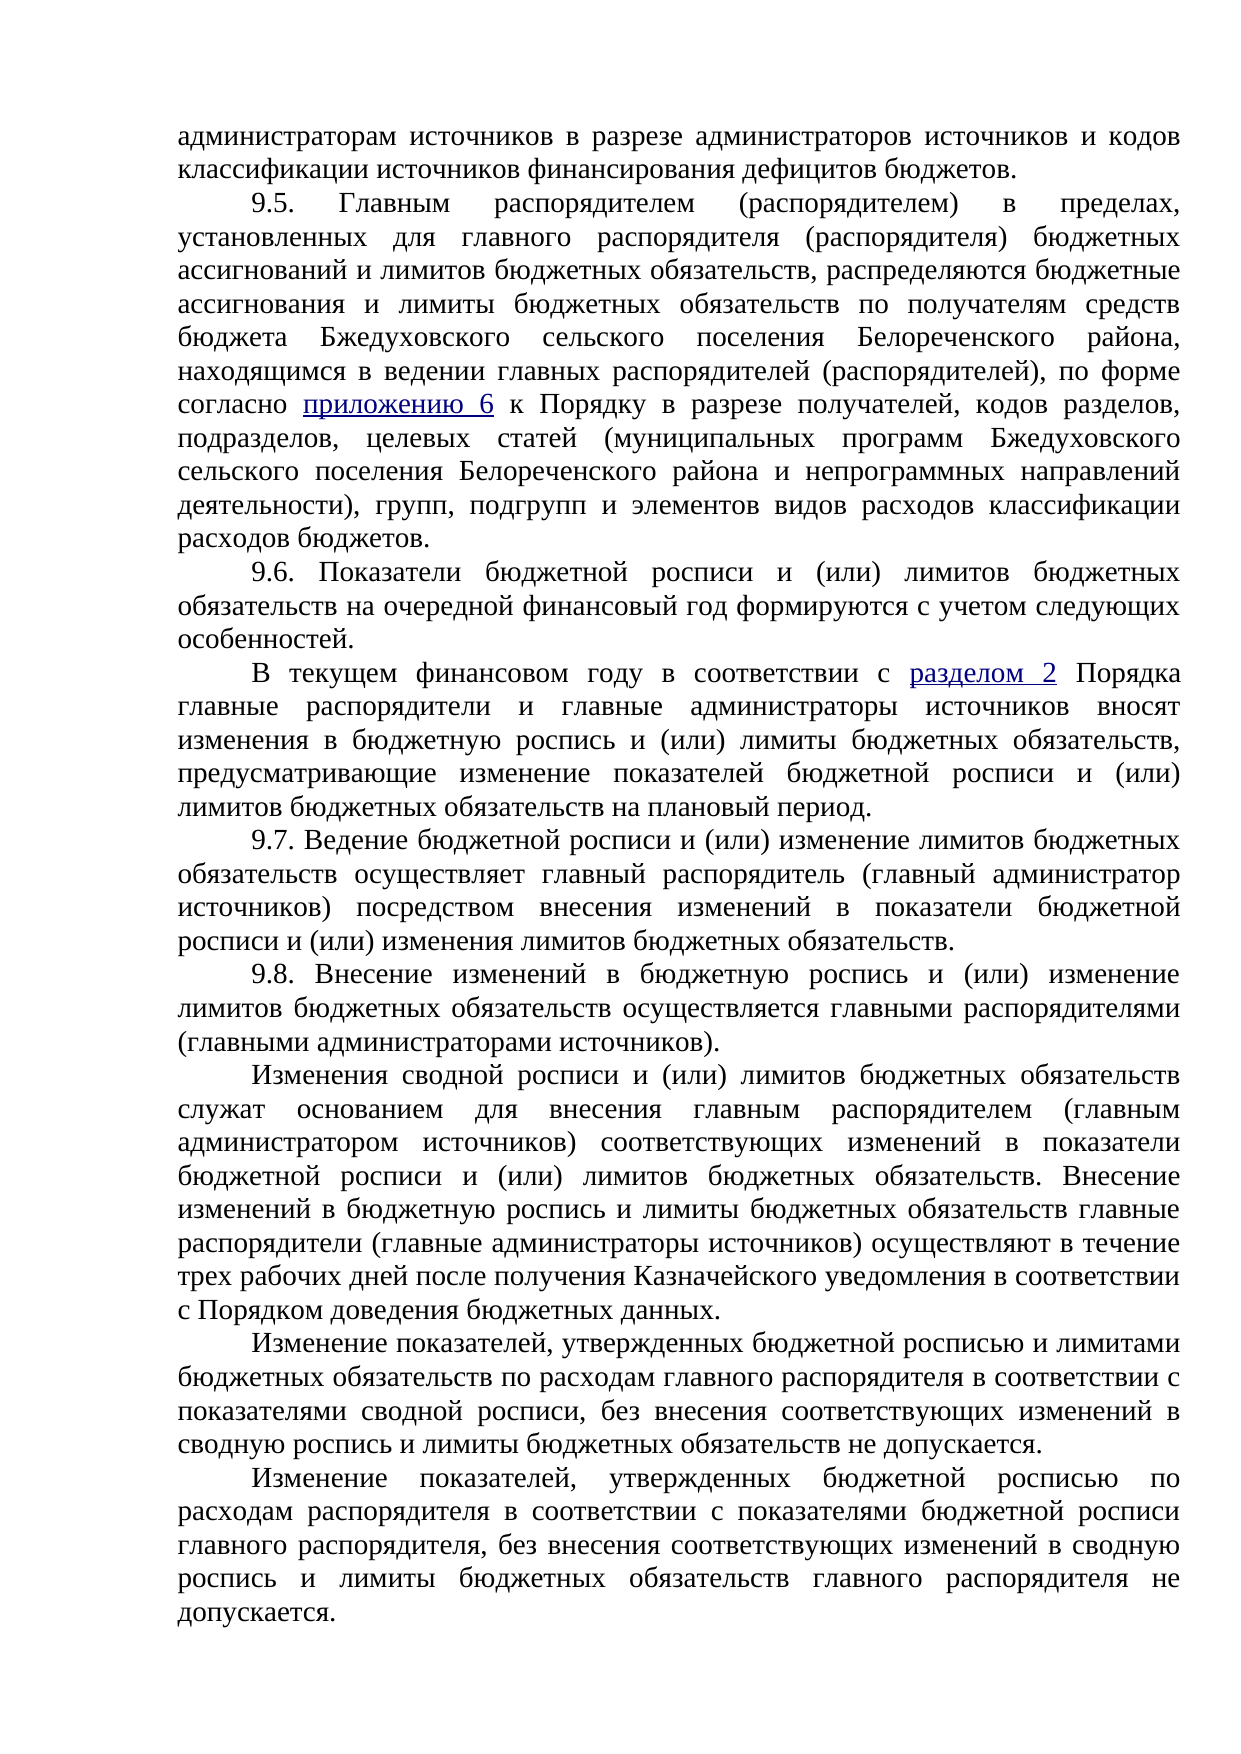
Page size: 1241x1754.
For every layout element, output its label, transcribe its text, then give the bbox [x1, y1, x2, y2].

text 9.6. Показатели бюджетной росписи и (или) лимитов бюджетных обязательств на очередной финансовый год формируются с учетом следующих особенностей. [177, 554, 1181, 655]
text 9.5. Главным распорядителем (распорядителем) в пределах, установленных для главного распорядителя (распорядителя) бюджетных ассигнований и лимитов бюджетных обязательств, распределяются бюджетные ассигнования и лимиты бюджетных обязательств по получателям средств бюджета Бжедуховского сельского поселения Белореченского района, находящимся в ведении главных распорядителей (распорядителей), по форме согласно приложению 6 к Порядку в разрезе получателей, кодов разделов, подразделов, целевых статей (муниципальных программ Бжедуховского сельского поселения Белореченского района и непрограммных направлений деятельности), групп, подгрупп и элементов видов расходов классификации расходов бюджетов. [177, 185, 1181, 554]
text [177, 118, 1181, 185]
text В текущем финансовом году в соответствии с разделом 2 Порядка главные распорядители и главные администраторы источников вносят изменения в бюджетную роспись и (или) лимиты бюджетных обязательств, предусматривающие изменение показателей бюджетной росписи и (или) лимитов бюджетных обязательств на плановый период. [177, 655, 1181, 822]
text Изменение показателей, утвержденных бюджетной росписью и лимитами бюджетных обязательств по расходам главного распорядителя в соответствии с показателями сводной росписи, без внесения соответствующих изменений в сводную роспись и лимиты бюджетных обязательств не допускается. [177, 1326, 1181, 1460]
text 9.8. Внесение изменений в бюджетную роспись и (или) изменение лимитов бюджетных обязательств осуществляется главными распорядителями (главными администраторами источников). [177, 957, 1181, 1057]
text Изменения сводной росписи и (или) лимитов бюджетных обязательств служат основанием для внесения главным распорядителем (главным администратором источников) соответствующих изменений в показатели бюджетной росписи и (или) лимитов бюджетных обязательств. Внесение изменений в бюджетную роспись и лимиты бюджетных обязательств главные распорядители (главные администраторы источников) осуществляют в течение трех рабочих дней после получения Казначейского уведомления в соответствии с Порядком доведения бюджетных данных. [177, 1057, 1181, 1326]
text Изменение показателей, утвержденных бюджетной росписью по расходам распорядителя в соответствии с показателями бюджетной росписи главного распорядителя, без внесения соответствующих изменений в сводную роспись и лимиты бюджетных обязательств главного распорядителя не допускается. [177, 1460, 1181, 1627]
text 9.7. Ведение бюджетной росписи и (или) изменение лимитов бюджетных обязательств осуществляет главный распорядитель (главный администратор источников) посредством внесения изменений в показатели бюджетной росписи и (или) изменения лимитов бюджетных обязательств. [177, 822, 1181, 957]
